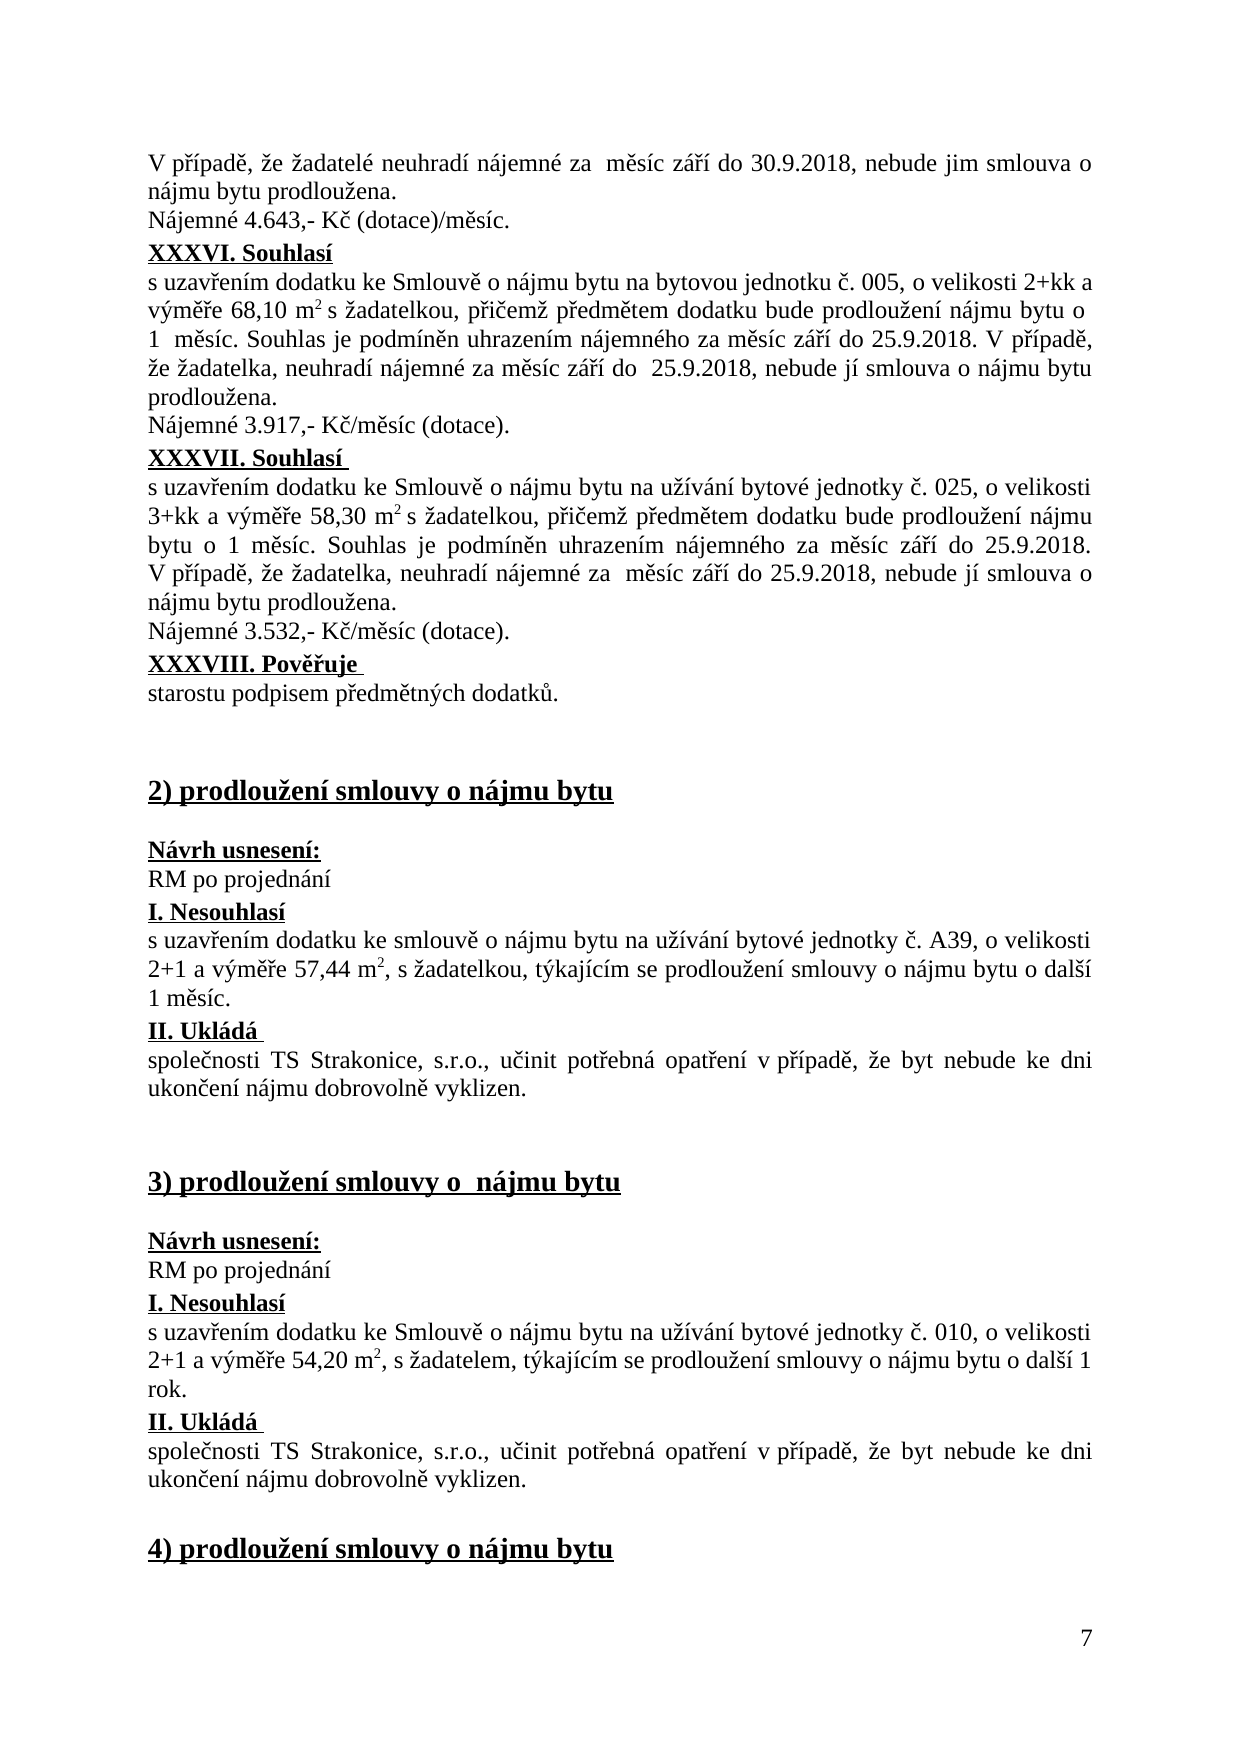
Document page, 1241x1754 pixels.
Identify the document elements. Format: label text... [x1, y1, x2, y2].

text s uzavřením dodatku ke Smlouvě o nájmu bytu na užívání bytové jednotky č. 010, o velikosti 2+1 a výměře 54,20 m2, s žadatelem, týkajícím se prodloužení smlouvy o nájmu bytu o další 1 rok. [148, 1317, 1093, 1403]
text RM po projednání [148, 864, 1093, 893]
text s uzavřením dodatku ke Smlouvě o nájmu bytu na užívání bytové jednotky č. 025, o velikosti 3+kk a výměře 58,30 m2 s žadatelkou, přičemž předmětem dodatku bude prodloužení nájmu bytu o 1 měsíc. Souhlas je podmíněn uhrazením nájemného za měsíc září do 25.9.2018. V případě, že žadatelka, neuhradí nájemné za měsíc září do 25.9.2018, nebude jí smlouva o nájmu bytu prodloužena. [148, 472, 1093, 616]
subtitle I. Nesouhlasí [148, 1288, 1093, 1317]
subtitle I. Nesouhlasí [148, 897, 1093, 926]
subtitle 4) prodloužení smlouvy o nájmu bytu [148, 1531, 1093, 1564]
text RM po projednání [148, 1255, 1093, 1284]
text Nájemné 4.643,- Kč (dotace)/měsíc. [148, 205, 1093, 234]
subtitle XXXVII. Souhlasí [148, 443, 1093, 472]
text s uzavřením dodatku ke smlouvě o nájmu bytu na užívání bytové jednotky č. A39, o velikosti 2+1 a výměře 57,44 m2, s žadatelkou, týkajícím se prodloužení smlouvy o nájmu bytu o další 1 měsíc. [148, 926, 1093, 1012]
text Nájemné 3.917,- Kč/měsíc (dotace). [148, 411, 1093, 439]
text Nájemné 3.532,- Kč/měsíc (dotace). [148, 616, 1093, 645]
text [148, 148, 1093, 205]
subtitle XXXVI. Souhlasí [148, 238, 1093, 267]
subtitle II. Ukládá [148, 1407, 1093, 1436]
subtitle 2) prodloužení smlouvy o nájmu bytu [148, 773, 1093, 806]
text starostu podpisem předmětných dodatků. [148, 678, 1093, 706]
text společnosti TS Strakonice, s.r.o., učinit potřebná opatření v případě, že byt nebude ke dni ukončení nájmu dobrovolně vyklizen. [148, 1436, 1093, 1493]
text společnosti TS Strakonice, s.r.o., učinit potřebná opatření v případě, že byt nebude ke dni ukončení nájmu dobrovolně vyklizen. [148, 1045, 1093, 1102]
subtitle II. Ukládá [148, 1016, 1093, 1045]
text s uzavřením dodatku ke Smlouvě o nájmu bytu na bytovou jednotku č. 005, o velikosti 2+kk a výměře 68,10 m2 s žadatelkou, přičemž předmětem dodatku bude prodloužení nájmu bytu o 1 měsíc. Souhlas je podmíněn uhrazením nájemného za měsíc září do 25.9.2018. V případě, že žadatelka, neuhradí nájemné za měsíc září do 25.9.2018, nebude jí smlouva o nájmu bytu prodloužena. [148, 267, 1093, 411]
text Návrh usnesení: [148, 1226, 1093, 1255]
text Návrh usnesení: [148, 835, 1093, 864]
subtitle XXXVIII. Pověřuje [148, 649, 1093, 678]
subtitle 3) prodloužení smlouvy o nájmu bytu [148, 1164, 1093, 1197]
